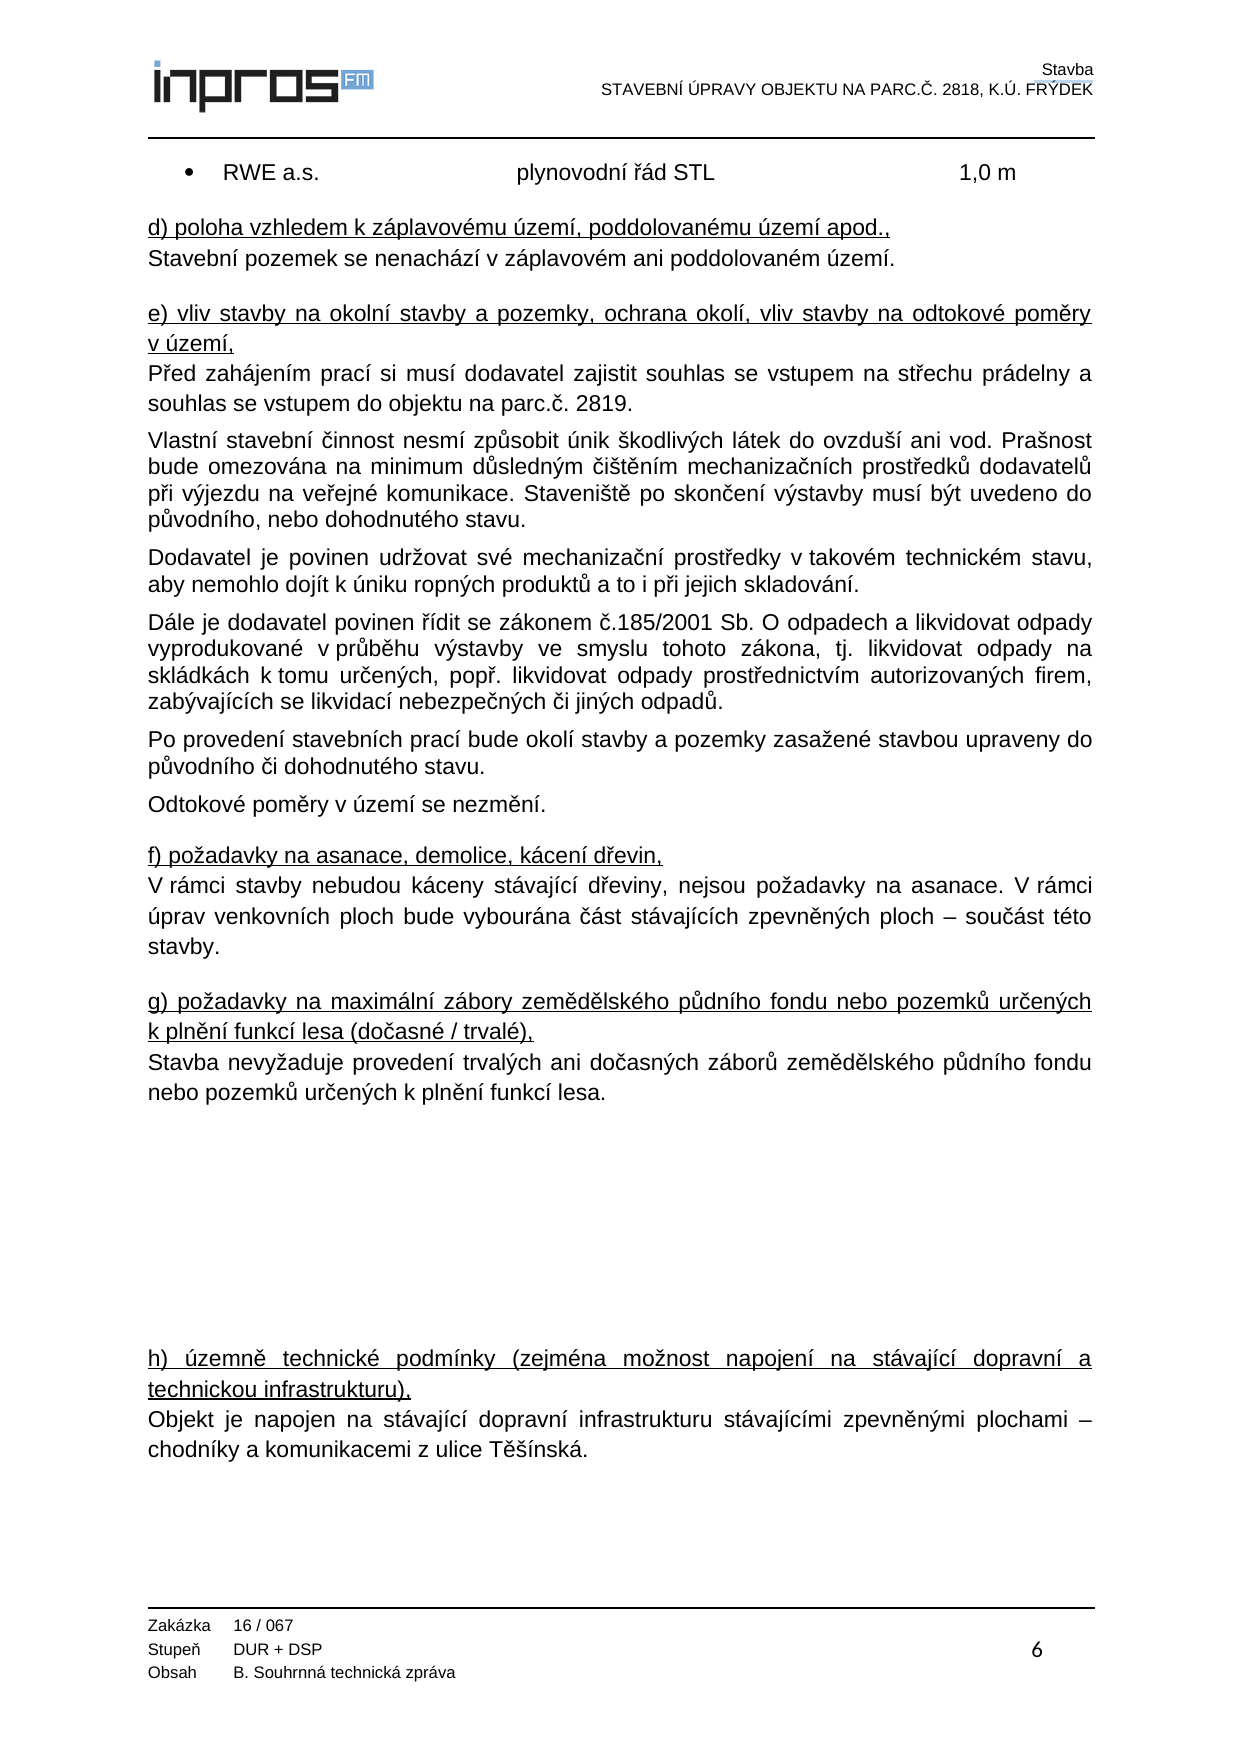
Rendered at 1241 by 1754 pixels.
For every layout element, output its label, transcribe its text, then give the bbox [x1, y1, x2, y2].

text Po provedení stavebních prací bude okolí stavby a pozemky zasažené stavbou upraveny do původního či dohodnutého stavu. [148, 726, 1093, 779]
subtitle f) požadavky na asanace, demolice, kácení dřevin, [148, 842, 1093, 869]
text Stavební pozemek se nenachází v záplavovém ani poddolovaném území. [148, 244, 1093, 271]
text Objekt je napojen na stávající dopravní infrastrukturu stávajícími zpevněnými plochami – chodníky a komunikacemi z ulice Těšínská. [148, 1406, 1093, 1462]
text V rámci stavby nebudou káceny stávající dřeviny, nejsou požadavky na asanace. V rámci úprav venkovních ploch bude vybourána část stávajících zpevněných ploch – součást této stavby. [148, 872, 1093, 959]
subtitle e) vliv stavby na okolní stavby a pozemky, ochrana okolí, vliv stavby na odtokové poměry v území, [148, 300, 1093, 356]
subtitle d) poloha vzhledem k záplavovému území, poddolovanému území apod., [148, 214, 1093, 241]
subtitle h) územně technické podmínky (zejména možnost napojení na stávající dopravní a technickou infrastrukturu), [148, 1345, 1093, 1402]
picture [143, 58, 383, 114]
list RWE a.s. plynovodní řád STL 1,0 m [185, 159, 1093, 185]
text Stavba nevyžaduje provedení trvalých ani dočasných záborů zemědělského půdního fondu nebo pozemků určených k plnění funkcí lesa. [148, 1048, 1093, 1105]
text Vlastní stavební činnost nesmí způsobit únik škodlivých látek do ovzduší ani vod. Prašnost bude omezována na minimum důsledným čištěním mechanizačních prostředků dodavatelů při výjezdu na veřejné komunikace. Staveniště po skončení výstavby musí být uvedeno do původního, nebo dohodnutého stavu. [148, 427, 1093, 532]
text Dodavatel je povinen udržovat své mechanizační prostředky v takovém technickém stavu, aby nemohlo dojít k úniku ropných produktů a to i při jejich skladování. [148, 544, 1093, 597]
text Odtokové poměry v území se nezmění. [148, 791, 1093, 817]
text Dále je dodavatel povinen řídit se zákonem č.185/2001 Sb. O odpadech a likvidovat odpady vyprodukované v průběhu výstavby ve smyslu tohoto zákona, tj. likvidovat odpady na skládkách k tomu určených, popř. likvidovat odpady prostřednictvím autorizovaných firem, zabývajících se likvidací nebezpečných či jiných odpadů. [148, 609, 1093, 714]
subtitle g) požadavky na maximální zábory zemědělského půdního fondu nebo pozemků určených k plnění funkcí lesa (dočasné / trvalé), [148, 988, 1093, 1045]
text Před zahájením prací si musí dodavatel zajistit souhlas se vstupem na střechu prádelny a souhlas se vstupem do objektu na parc.č. 2819. [148, 360, 1093, 417]
